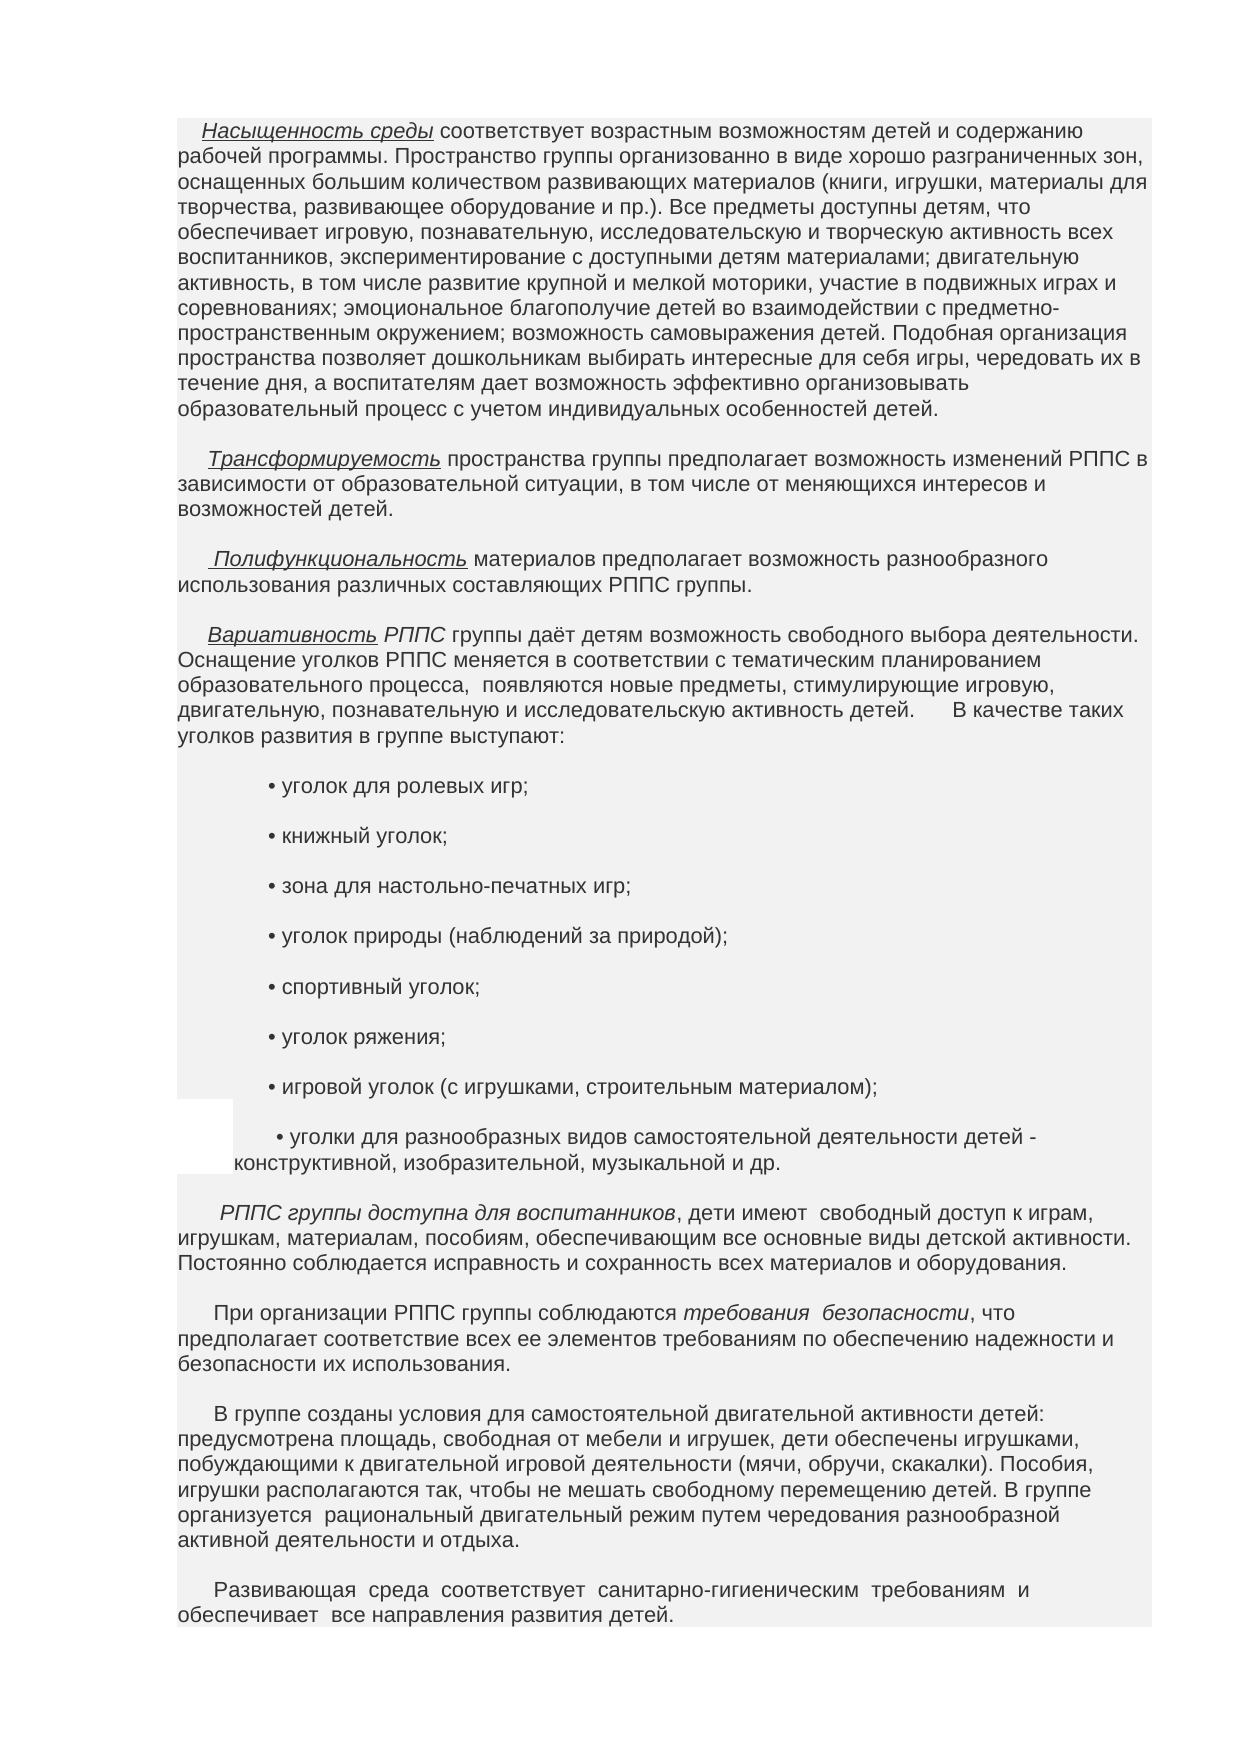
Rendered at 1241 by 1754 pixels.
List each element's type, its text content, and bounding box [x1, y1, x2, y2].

text Трансформируемость пространства группы предполагает возможность изменений РППС в зависимости от образовательной ситуации, в том числе от меняющихся интересов и возможностей детей. [177, 446, 1152, 521]
text • игровой уголок (с игрушками, строительным материалом); [177, 1074, 1152, 1099]
text • зона для настольно-печатных игр; [177, 873, 1152, 898]
text • уголок природы (наблюдений за природой); [177, 923, 1152, 948]
text • спортивный уголок; [177, 973, 1152, 999]
text Развивающая среда соответствует санитарно-гигиеническим требованиям и обеспечивает все направления развития детей. [177, 1577, 1152, 1627]
text Полифункциональность материалов предполагает возможность разнообразного использования различных составляющих РППС группы. [177, 546, 1152, 597]
text РППС группы доступна для воспитанников, дети имеют свободный доступ к играм, игрушкам, материалам, пособиям, обеспечивающим все основные виды детской активности. Постоянно соблюдается исправность и сохранность всех материалов и оборудования. [177, 1199, 1152, 1275]
text При организации РППС группы соблюдаются требования безопасности, что предполагает соответствие всех ее элементов требованиям по обеспечению надежности и безопасности их использования. [177, 1300, 1152, 1376]
text В группе созданы условия для самостоятельной двигательной активности детей: предусмотрена площадь, свободная от мебели и игрушек, дети обеспечены игрушками, побуждающими к двигательной игровой деятельности (мячи, обручи, скакалки). Пособия, игрушки располагаются так, чтобы не мешать свободному перемещению детей. В группе организуется рациональный двигательный режим путем чередования разнообразной активной деятельности и отдыха. [177, 1401, 1152, 1552]
text Насыщенность среды соответствует возрастным возможностям детей и содержанию рабочей программы. Пространство группы организованно в виде хорошо разграниченных зон, оснащенных большим количеством развивающих материалов (книги, игрушки, материалы для творчества, развивающее оборудование и пр.). Все предметы доступны детям, что обеспечивает игровую, познавательную, исследовательскую и творческую активность всех воспитанников, экспериментирование с доступными детям материалами; двигательную активность, в том числе развитие крупной и мелкой моторики, участие в подвижных играх и соревнованиях; эмоциональное благополучие детей во взаимодействии с предметно-пространственным окружением; возможность самовыражения детей. Подобная организация пространства позволяет дошкольникам выбирать интересные для себя игры, чередовать их в течение дня, а воспитателям дает возможность эффективно организовывать образовательный процесс с учетом индивидуальных особенностей детей. [177, 118, 1152, 421]
text • уголок ряжения; [177, 1024, 1152, 1049]
text • книжный уголок; [177, 823, 1152, 848]
text Вариативность РППС группы даёт детям возможность свободного выбора деятельности. Оснащение уголков РППС меняется в соответствии с тематическим планированием образовательного процесса, появляются новые предметы, стимулирующие игровую, двигательную, познавательную и исследовательскую активность детей. В качестве таких уголков развития в группе выступают: [177, 622, 1152, 748]
text • уголок для ролевых игр; [177, 773, 1152, 798]
text • уголки для разнообразных видов самостоятельной деятельности детей - конструктивной, изобразительной, музыкальной и др. [233, 1124, 1152, 1174]
